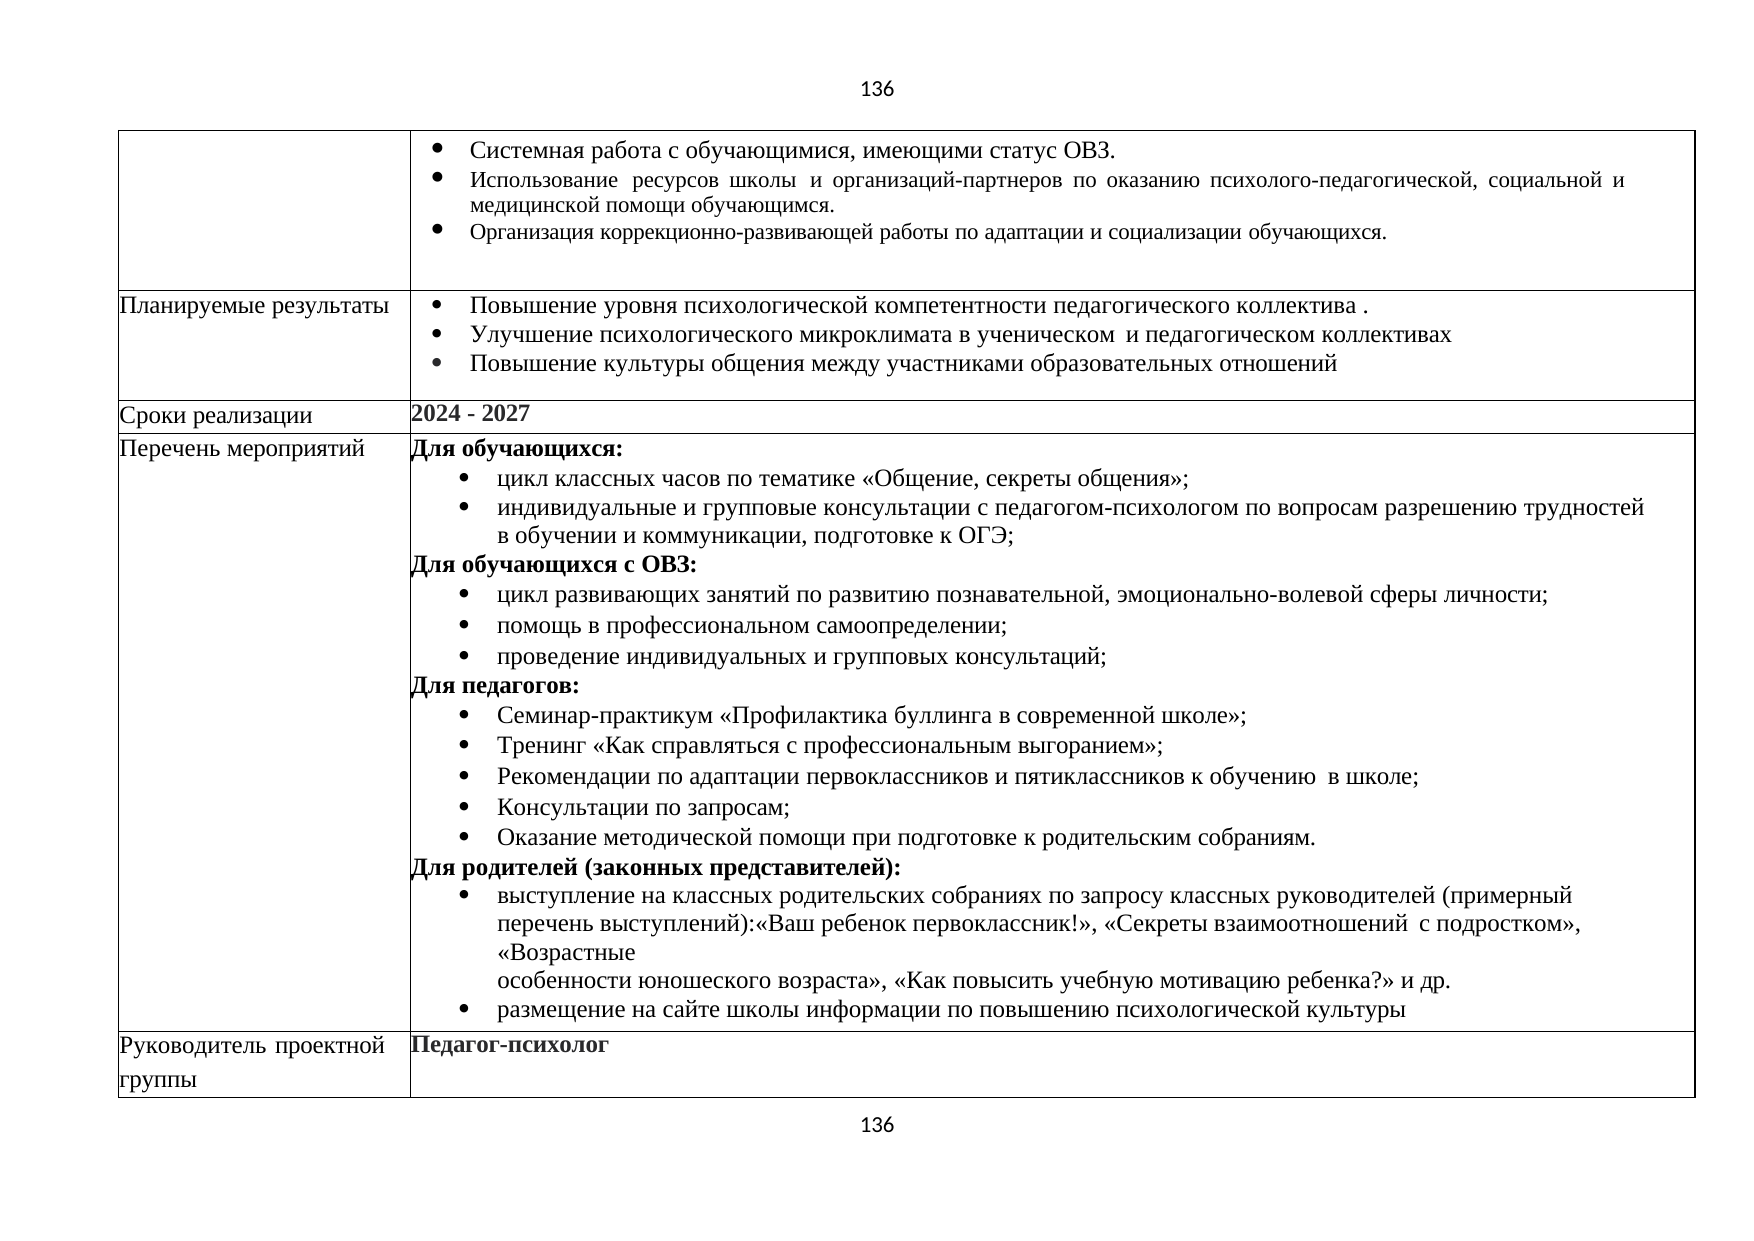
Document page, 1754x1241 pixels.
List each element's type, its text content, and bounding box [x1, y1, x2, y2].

table_cell Повышение уровня психологической компетентности педагогического коллектива . Улучшение психологического микроклимата в ученическом и педагогическом коллективах Повышение культуры общения между участниками образовательных отношений [411, 291, 1694, 400]
table_cell Системная работа с обучающимися, имеющими статус ОВЗ. Использование ресурсов школы и организаций-партнеров по оказанию психолого-педагогической, социальной и медицинской помощи обучающимся. Организация коррекционно-развивающей работы по адаптации и социализации обучающихся. [411, 131, 1694, 290]
table_cell 2024 - 2027 [411, 401, 1694, 433]
table_cell Руководитель проектной группы [119, 1032, 410, 1097]
table_cell Перечень мероприятий [119, 434, 410, 1031]
table_cell Планируемые результаты [119, 291, 410, 400]
table_cell Педагог-психолог [411, 1032, 1694, 1097]
table_cell Сроки реализации [119, 401, 410, 433]
table_cell [119, 131, 410, 290]
table_cell Для обучающихся: цикл классных часов по тематике «Общение, секреты общения»; индивидуальные и групповые консультации с педагогом-психологом по вопросам разрешению трудностей в обучении и коммуникации, подготовке к ОГЭ; Для обучающихся с ОВЗ: цикл развивающих занятий по развитию познавательной, эмоционально-волевой сферы личности; помощь в профессиональном самоопределении; проведение индивидуальных и групповых консультаций; Для педагогов: Семинар-практикум «Профилактика буллинга в современной школе»; Тренинг «Как справляться с профессиональным выгоранием»; Рекомендации по адаптации первоклассников и пятиклассников к обучению в школе; Консультации по запросам; Оказание методической помощи при подготовке к родительским собраниям. Для родителей (законных представителей): выступление на классных родительских собраниях по запросу классных руководителей (примерный перечень выступлений):«Ваш ребенок первоклассник!», «Секреты взаимоотношений с подростком», «Возрастные особенности юношеского возраста», «Как повысить учебную мотивацию ребенка?» и др. размещение на сайте школы информации по повышению психологической культуры [411, 434, 1694, 1031]
